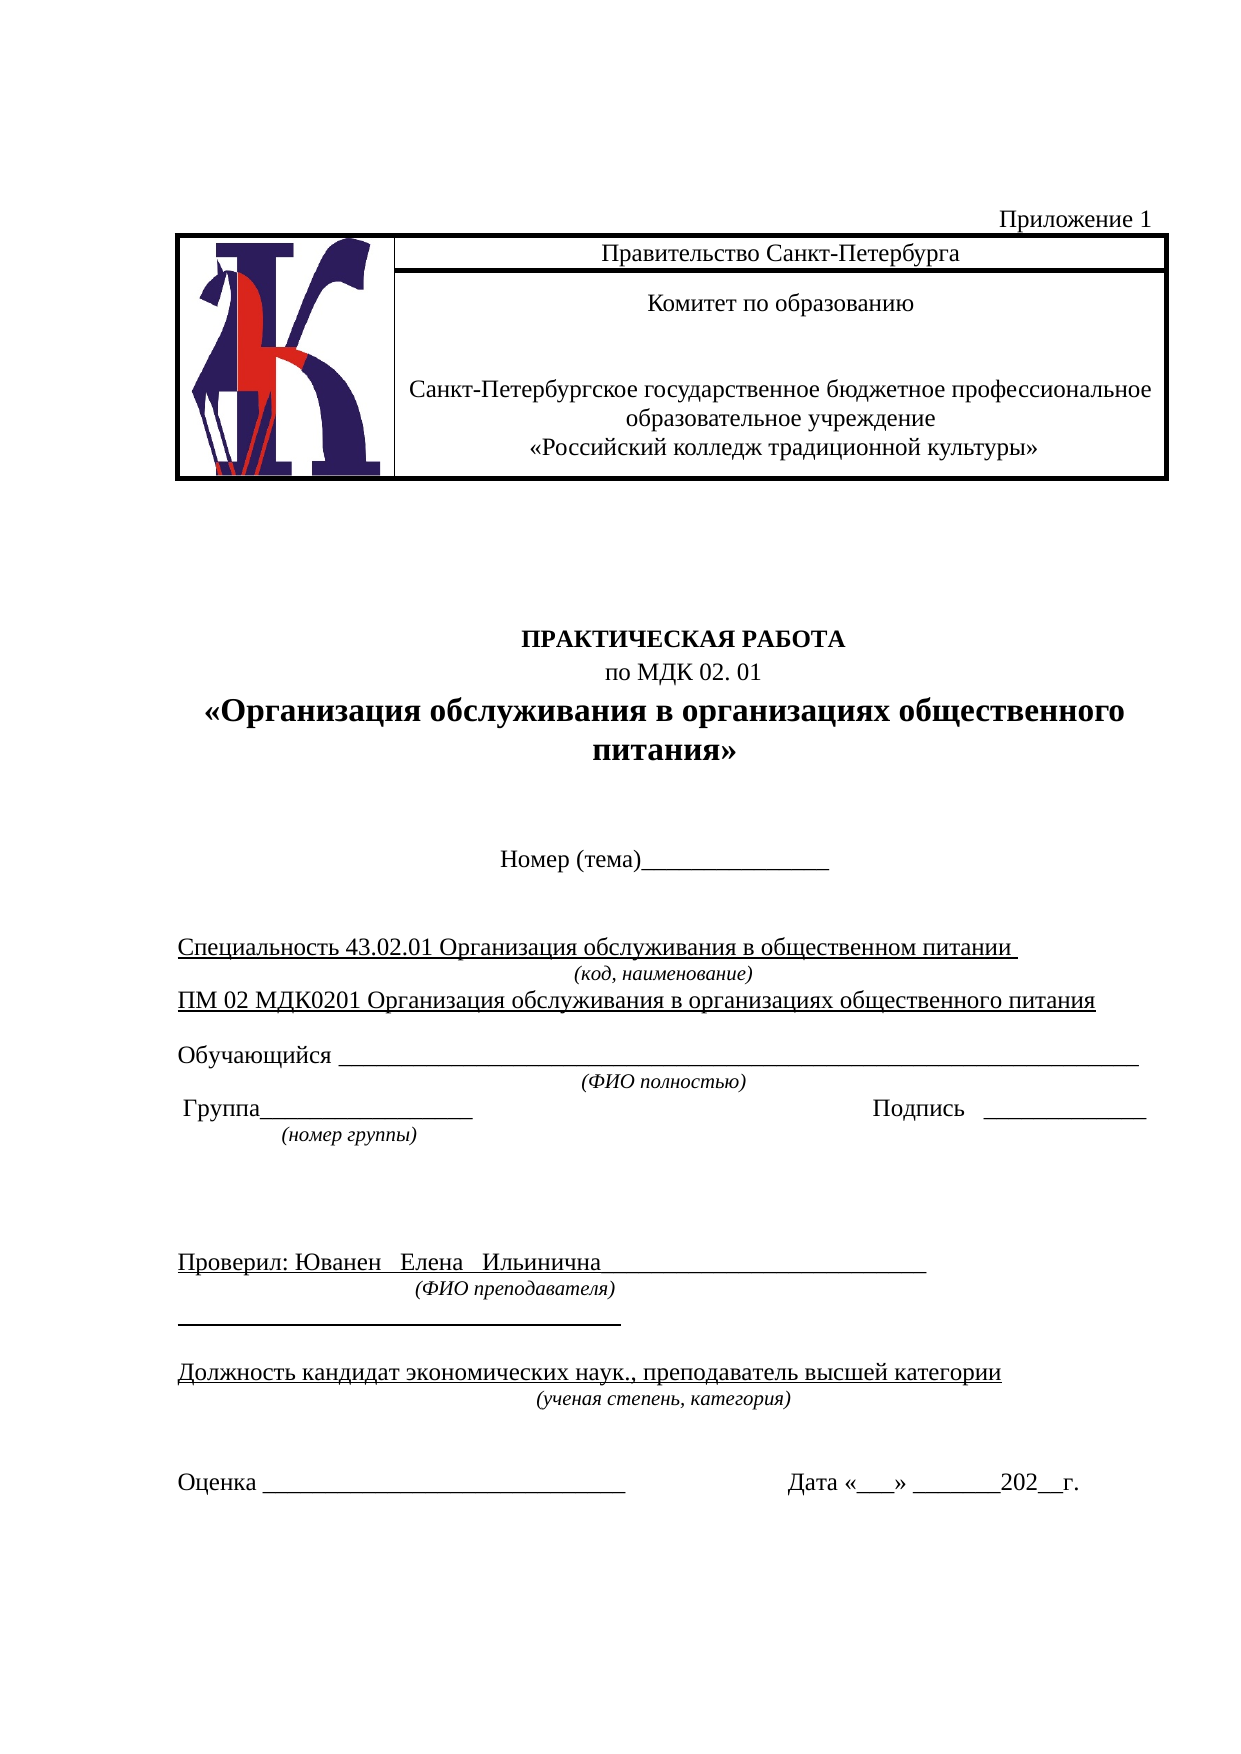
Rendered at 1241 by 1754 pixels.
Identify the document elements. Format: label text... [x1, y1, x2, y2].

text ПМ 02 МДК0201 Организация обслуживания в организациях общественного питания [177, 985, 1152, 1014]
text по МДК 02. 01 [215, 657, 1152, 686]
table_cell Комитет по образованию Санкт-Петербургское государственное бюджетное профессиональное образовательное учреждение «Российский колледж традиционной культуры» [395, 273, 1164, 476]
text (код, наименование) [177, 961, 1152, 985]
text Оценка _____________________________ Дата «___» _______202__г. [177, 1467, 1152, 1496]
text (номер группы) [177, 1122, 1152, 1146]
text (ФИО преподавателя) [177, 1275, 1152, 1299]
text Номер (тема)_______________ [177, 844, 1152, 873]
table_header [381, 238, 394, 476]
text Обучающийся ________________________________________________________________ [177, 1040, 1152, 1069]
text «Организация обслуживания в организациях общественного питания» [177, 691, 1152, 767]
text Приложение 1 [177, 204, 1152, 233]
text ПРАКТИЧЕСКАЯ РАБОТА [215, 624, 1152, 653]
text (ФИО полностью) [177, 1069, 1152, 1093]
picture [191, 238, 381, 476]
text Группа_________________ Подпись _____________ [177, 1093, 1152, 1122]
table_header Правительство Санкт-Петербурга [395, 238, 1164, 267]
text Должность кандидат экономических наук., преподаватель высшей категории [177, 1357, 1152, 1386]
text (ученая степень, категория) [177, 1386, 1152, 1410]
text Специальность 43.02.01 Организация обслуживания в общественном питании [177, 932, 1152, 961]
text Проверил: Юванен Елена Ильинична__________________________ [177, 1247, 1152, 1275]
table_header [180, 238, 191, 476]
